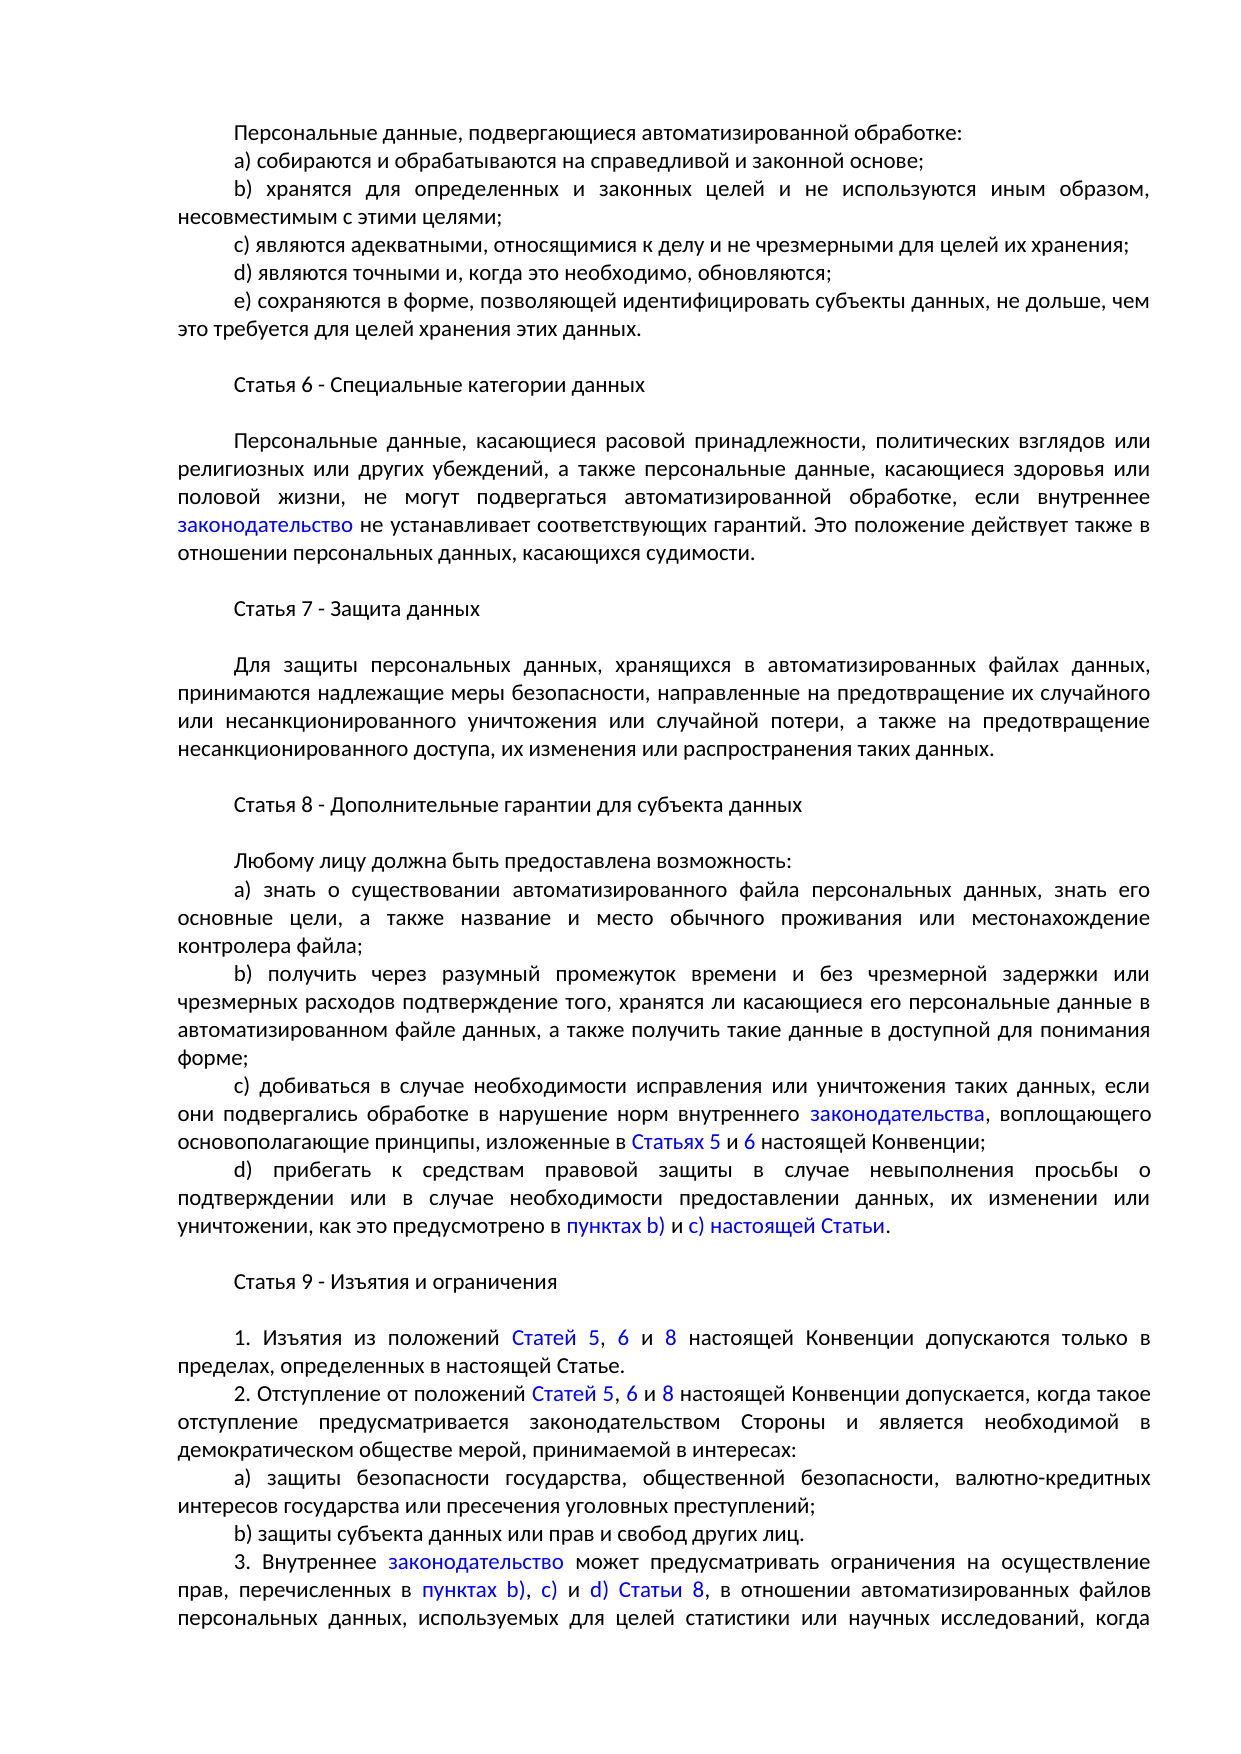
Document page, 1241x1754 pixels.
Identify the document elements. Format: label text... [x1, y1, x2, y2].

text Статья 6 - Специальные категории данных [177, 370, 1152, 398]
text d) прибегать к средствам правовой защиты в случае невыполнения просьбы о подтверждении или в случае необходимости предоставлении данных, их изменении или уничтожении, как это предусмотрено в пунктах b) и c) настоящей Статьи. [177, 1155, 1152, 1239]
text a) защиты безопасности государства, общественной безопасности, валютно-кредитных интересов государства или пресечения уголовных преступлений; [177, 1463, 1152, 1519]
text Статья 8 - Дополнительные гарантии для субъекта данных [177, 791, 1152, 819]
text Любому лицу должна быть предоставлена возможность: [177, 847, 1152, 875]
text a) собираются и обрабатываются на справедливой и законной основе; [177, 146, 1152, 174]
text a) знать о существовании автоматизированного файла персональных данных, знать его основные цели, а также название и место обычного проживания или местонахождение контролера файла; [177, 875, 1152, 959]
text Персональные данные, подвергающиеся автоматизированной обработке: [177, 118, 1152, 146]
text e) сохраняются в форме, позволяющей идентифицировать субъекты данных, не дольше, чем это требуется для целей хранения этих данных. [177, 286, 1152, 342]
text Для защиты персональных данных, хранящихся в автоматизированных файлах данных, принимаются надлежащие меры безопасности, направленные на предотвращение их случайного или несанкционированного уничтожения или случайной потери, а также на предотвращение несанкционированного доступа, их изменения или распространения таких данных. [177, 651, 1152, 763]
text Статья 9 - Изъятия и ограничения [177, 1267, 1152, 1295]
text b) защиты субъекта данных или прав и свобод других лиц. [177, 1519, 1152, 1547]
text c) являются адекватными, относящимися к делу и не чрезмерными для целей их хранения; [177, 230, 1152, 258]
text b) получить через разумный промежуток времени и без чрезмерной задержки или чрезмерных расходов подтверждение того, хранятся ли касающиеся его персональные данные в автоматизированном файле данных, а также получить такие данные в доступной для понимания форме; [177, 959, 1152, 1071]
text b) хранятся для определенных и законных целей и не используются иным образом, несовместимым с этими целями; [177, 174, 1152, 230]
text 1. Изъятия из положений Статей 5, 6 и 8 настоящей Конвенции допускаются только в пределах, определенных в настоящей Статье. [177, 1323, 1152, 1379]
text Статья 7 - Защита данных [177, 594, 1152, 622]
text c) добиваться в случае необходимости исправления или уничтожения таких данных, если они подвергались обработке в нарушение норм внутреннего законодательства, воплощающего основополагающие принципы, изложенные в Статьях 5 и 6 настоящей Конвенции; [177, 1071, 1152, 1155]
text d) являются точными и, когда это необходимо, обновляются; [177, 258, 1152, 286]
text 2. Отступление от положений Статей 5, 6 и 8 настоящей Конвенции допускается, когда такое отступление предусматривается законодательством Стороны и является необходимой в демократическом обществе мерой, принимаемой в интересах: [177, 1379, 1152, 1463]
text Персональные данные, касающиеся расовой принадлежности, политических взглядов или религиозных или других убеждений, а также персональные данные, касающиеся здоровья или половой жизни, не могут подвергаться автоматизированной обработке, если внутреннее законодательство не устанавливает соответствующих гарантий. Это положение действует также в отношении персональных данных, касающихся судимости. [177, 426, 1152, 566]
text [177, 1547, 1152, 1631]
